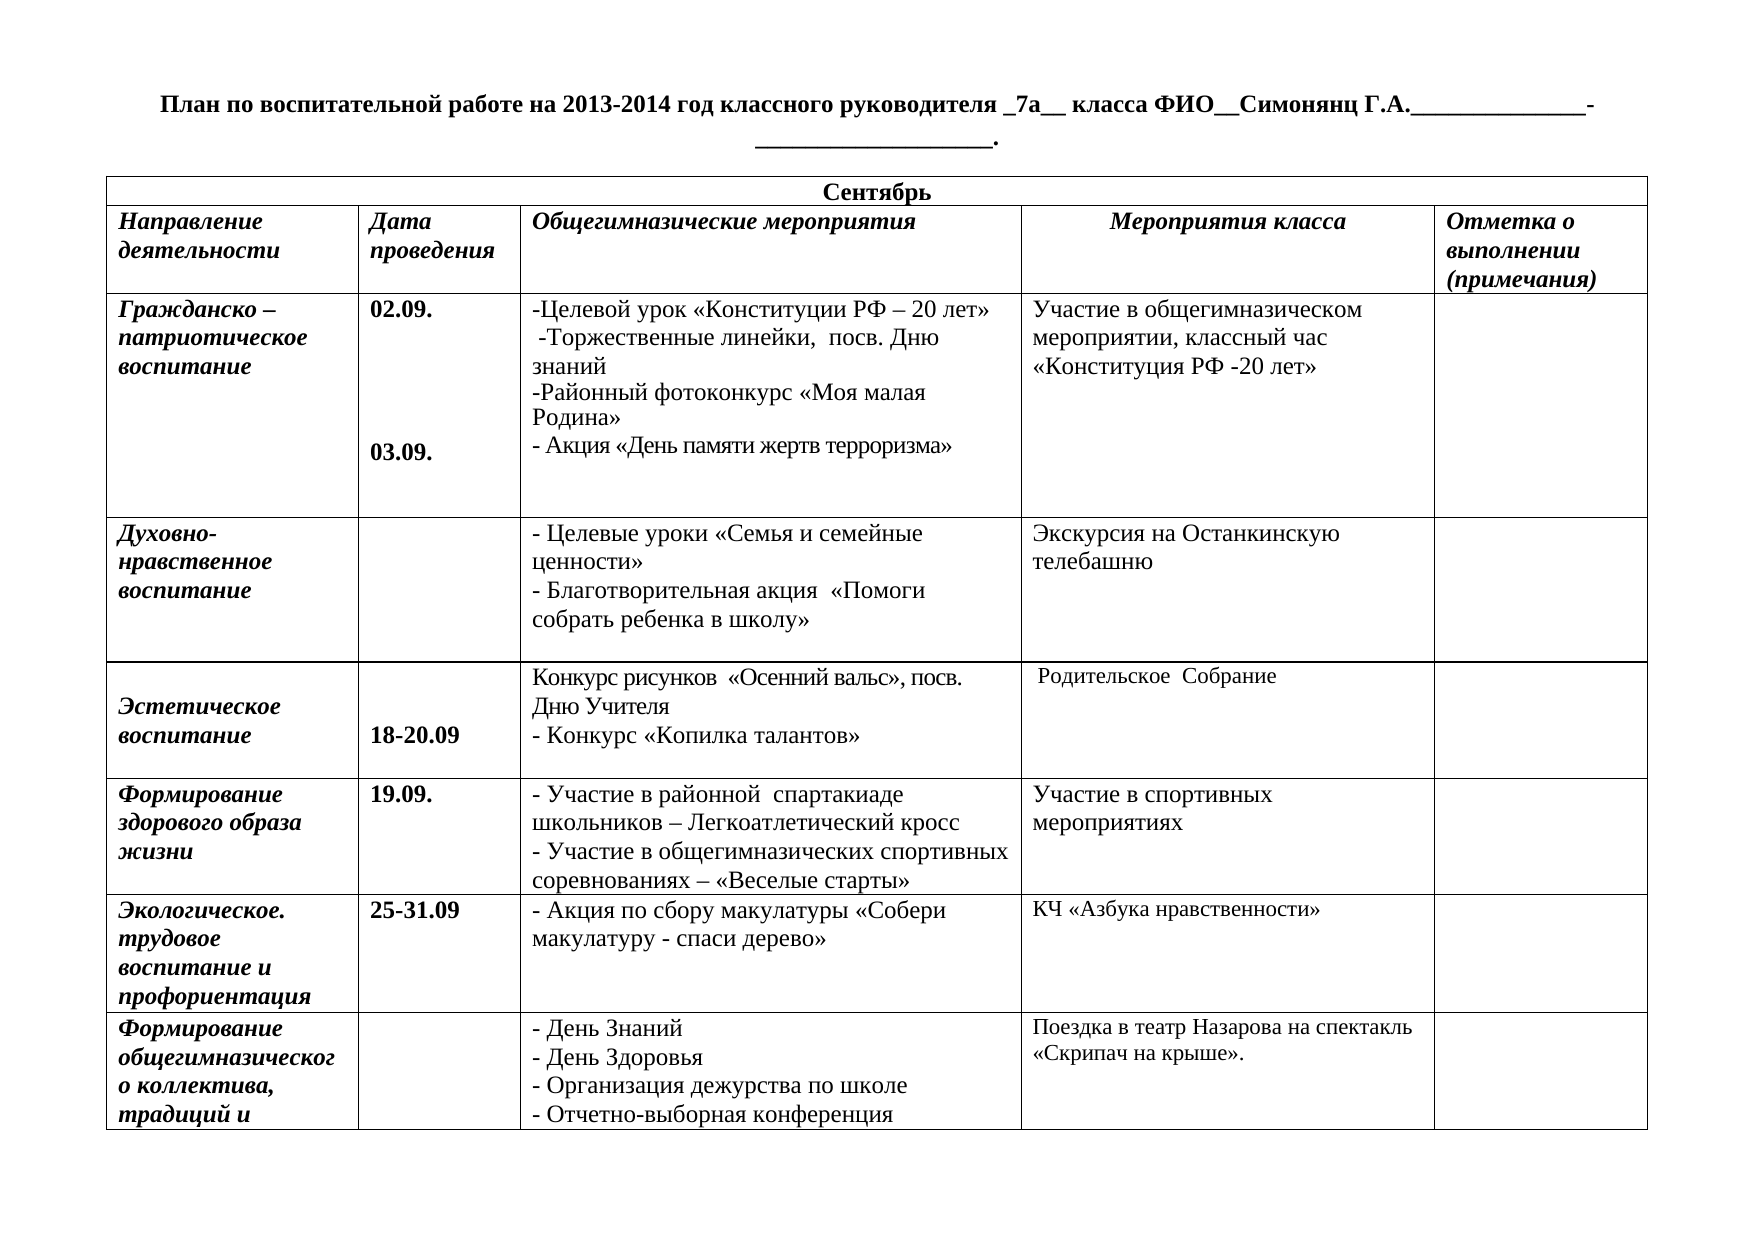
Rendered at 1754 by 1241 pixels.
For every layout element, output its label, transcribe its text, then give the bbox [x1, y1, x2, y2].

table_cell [359, 1013, 520, 1129]
table_cell Участие в общегимназическом мероприятии, классный час «Конституция РФ -20 лет» [1022, 294, 1434, 517]
table_cell [1435, 294, 1647, 517]
table_cell -Целевой урок «Конституции РФ – 20 лет» -Торжественные линейки, посв. Дню знаний -Районный фотоконкурс «Моя малая Родина» - Акция «День памяти жертв терроризма» [521, 294, 1021, 517]
table_cell Гражданско –патриотическое воспитание [107, 294, 358, 517]
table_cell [521, 1013, 1021, 1129]
table_cell [1435, 518, 1647, 661]
table_cell - Акция по сбору макулатуры «Собери макулатуру - спаси дерево» [521, 895, 1021, 1012]
table_cell Эстетическое воспитание [107, 663, 358, 778]
table_cell 18-20.09 [359, 663, 520, 778]
table_cell Участие в спортивных мероприятиях [1022, 779, 1434, 894]
table_cell Духовно-нравственное воспитание [107, 518, 358, 661]
table_header Сентябрь [107, 177, 1647, 205]
table_cell Отметка о выполнении (примечания) [1435, 206, 1647, 293]
table_cell Экскурсия на Останкинскую телебашню [1022, 518, 1434, 661]
table_cell 02.09. 03.09. [359, 294, 520, 517]
table_cell [1435, 895, 1647, 1012]
table_cell [1435, 779, 1647, 894]
table_cell Конкурс рисунков «Осенний вальс», посв. Дню Учителя - Конкурс «Копилка талантов» [521, 663, 1021, 778]
table_cell - Участие в районной спартакиаде школьников – Легкоатлетический кросс - Участие в общегимназических спортивных соревнованиях – «Веселые старты» [521, 779, 1021, 894]
table_cell Формирование здорового образа жизни [107, 779, 358, 894]
table_cell Мероприятия класса [1022, 206, 1434, 293]
table_cell 19.09. [359, 779, 520, 894]
table_cell - Целевые уроки «Семья и семейные ценности» - Благотворительная акция «Помоги собрать ребенка в школу» [521, 518, 1021, 661]
table_cell [359, 518, 520, 661]
table_cell 25-31.09 [359, 895, 520, 1012]
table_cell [107, 1013, 358, 1129]
table_cell Экологическое. трудовое воспитание и профориентация [107, 895, 358, 1012]
table_cell Направление деятельности [107, 206, 358, 293]
table_cell Общегимназические мероприятия [521, 206, 1021, 293]
table_cell [1435, 663, 1647, 778]
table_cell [1022, 1013, 1434, 1129]
text План по воспитательной работе на 2013-2014 год классного руководителя _7а__ класса ФИО__Симонянц Г.А._________________________________. [118, 89, 1636, 150]
table_cell КЧ «Азбука нравственности» [1022, 895, 1434, 1012]
table_cell [1435, 1013, 1647, 1129]
table_cell Родительское Собрание [1022, 663, 1434, 778]
table_cell Дата проведения [359, 206, 520, 293]
